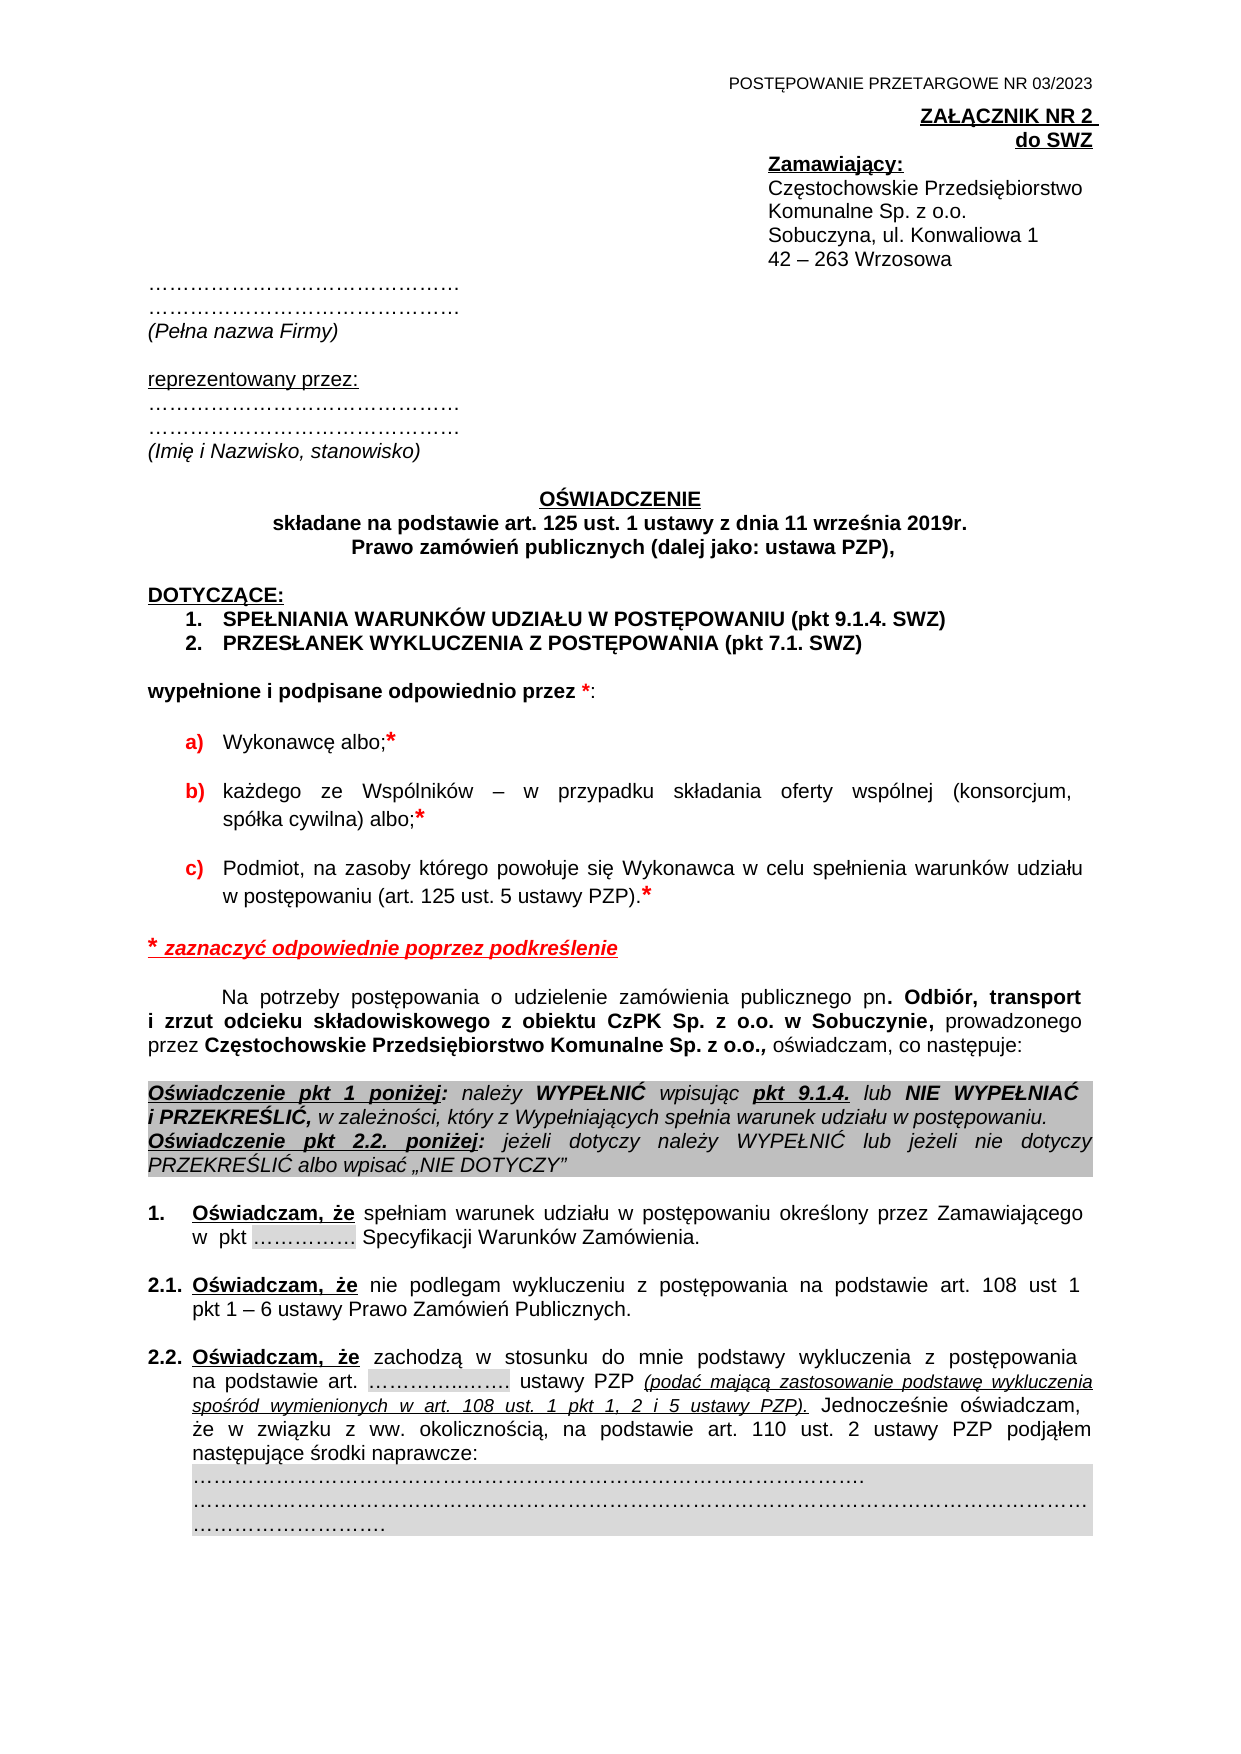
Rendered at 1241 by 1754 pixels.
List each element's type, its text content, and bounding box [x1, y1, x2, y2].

text wypełnione i podpisane odpowiednio przez *: [148, 678, 1093, 702]
text OŚWIADCZENIE [148, 487, 1093, 511]
text ……………………………………… [148, 295, 472, 319]
list Wykonawcę albo;* [185, 726, 1093, 755]
list Oświadczam, że zachodzą w stosunku do mnie podstawy wykluczenia z postępowania na podstawie art. …………..……. ustawy PZP (podać mającą zastosowanie podstawę wykluczenia spośród wymienionych w art. 108 ust. 1 pkt 1, 2 i 5 ustawy PZP). Jednocześnie oświadczam, że w związku z ww. okolicznością, na podstawie art. 110 ust. 2 ustawy PZP podjąłem następujące środki naprawcze: [148, 1344, 1093, 1464]
text Oświadczenie pkt 2.2. poniżej: jeżeli dotyczy należy WYPEŁNIĆ lub jeżeli nie dotyczy PRZEKREŚLIĆ albo wpisać „NIE DOTYCZY” [148, 1129, 1093, 1177]
list każdego ze Wspólników – w przypadku składania oferty wspólnej (konsorcjum, spółka cywilna) albo;* [185, 779, 1093, 832]
text DOTYCZĄCE: [148, 583, 1093, 607]
text Oświadczenie pkt 1 poniżej: należy WYPEŁNIĆ wpisując pkt 9.1.4. lub NIE WYPEŁNIAĆ i PRZEKREŚLIĆ, w zależności, który z Wypełniających spełnia warunek udziału w postępowaniu. [148, 1081, 1093, 1129]
text do SWZ [148, 127, 1093, 151]
list PRZESŁANEK WYKLUCZENIA Z POSTĘPOWANIA (pkt 7.1. SWZ) [185, 631, 1093, 654]
text Częstochowskie Przedsiębiorstwo Komunalne Sp. z o.o. [768, 175, 1093, 223]
list SPEŁNIANIA WARUNKÓW UDZIAŁU W POSTĘPOWANIU (pkt 9.1.4. SWZ) [185, 607, 1093, 631]
text 42 – 263 Wrzosowa [768, 247, 1093, 271]
text Sobuczyna, ul. Konwaliowa 1 [768, 223, 1093, 247]
text składane na podstawie art. 125 ust. 1 ustawy z dnia 11 września 2019r. [148, 511, 1093, 535]
text …………………………………………………………………………………….…………………………………………………………………………………………………………………………………………. [192, 1464, 1093, 1536]
text reprezentowany przez: [148, 367, 1093, 391]
text Prawo zamówień publicznych (dalej jako: ustawa PZP), [148, 535, 1093, 559]
text * zaznaczyć odpowiednie poprzez podkreślenie [148, 932, 1093, 961]
text ……………………………………… [148, 271, 472, 295]
text Zamawiający: [694, 151, 1093, 175]
text Na potrzeby postępowania o udzielenie zamówienia publicznego pn. Odbiór, transport i zrzut odcieku składowiskowego z obiektu CzPK Sp. z o.o. w Sobuczynie, prowadzonego przez Częstochowskie Przedsiębiorstwo Komunalne Sp. z o.o., oświadczam, co następuje: [148, 985, 1093, 1057]
text ZAŁĄCZNIK NR 2 [148, 103, 1093, 127]
text (Pełna nazwa Firmy) [148, 319, 472, 343]
text (Imię i Nazwisko, stanowisko) [148, 439, 472, 463]
list Oświadczam, że nie podlegam wykluczeniu z postępowania na podstawie art. 108 ust 1 pkt 1 – 6 ustawy Prawo Zamówień Publicznych. [148, 1273, 1093, 1321]
text ……………………………………………………………………………… [148, 391, 472, 439]
list Oświadczam, że spełniam warunek udziału w postępowaniu określony przez Zamawiającego w pkt …………… Specyfikacji Warunków Zamówienia. [148, 1201, 1093, 1249]
list Podmiot, na zasoby którego powołuje się Wykonawca w celu spełnienia warunków udziału w postępowaniu (art. 125 ust. 5 ustawy PZP).* [185, 856, 1093, 908]
